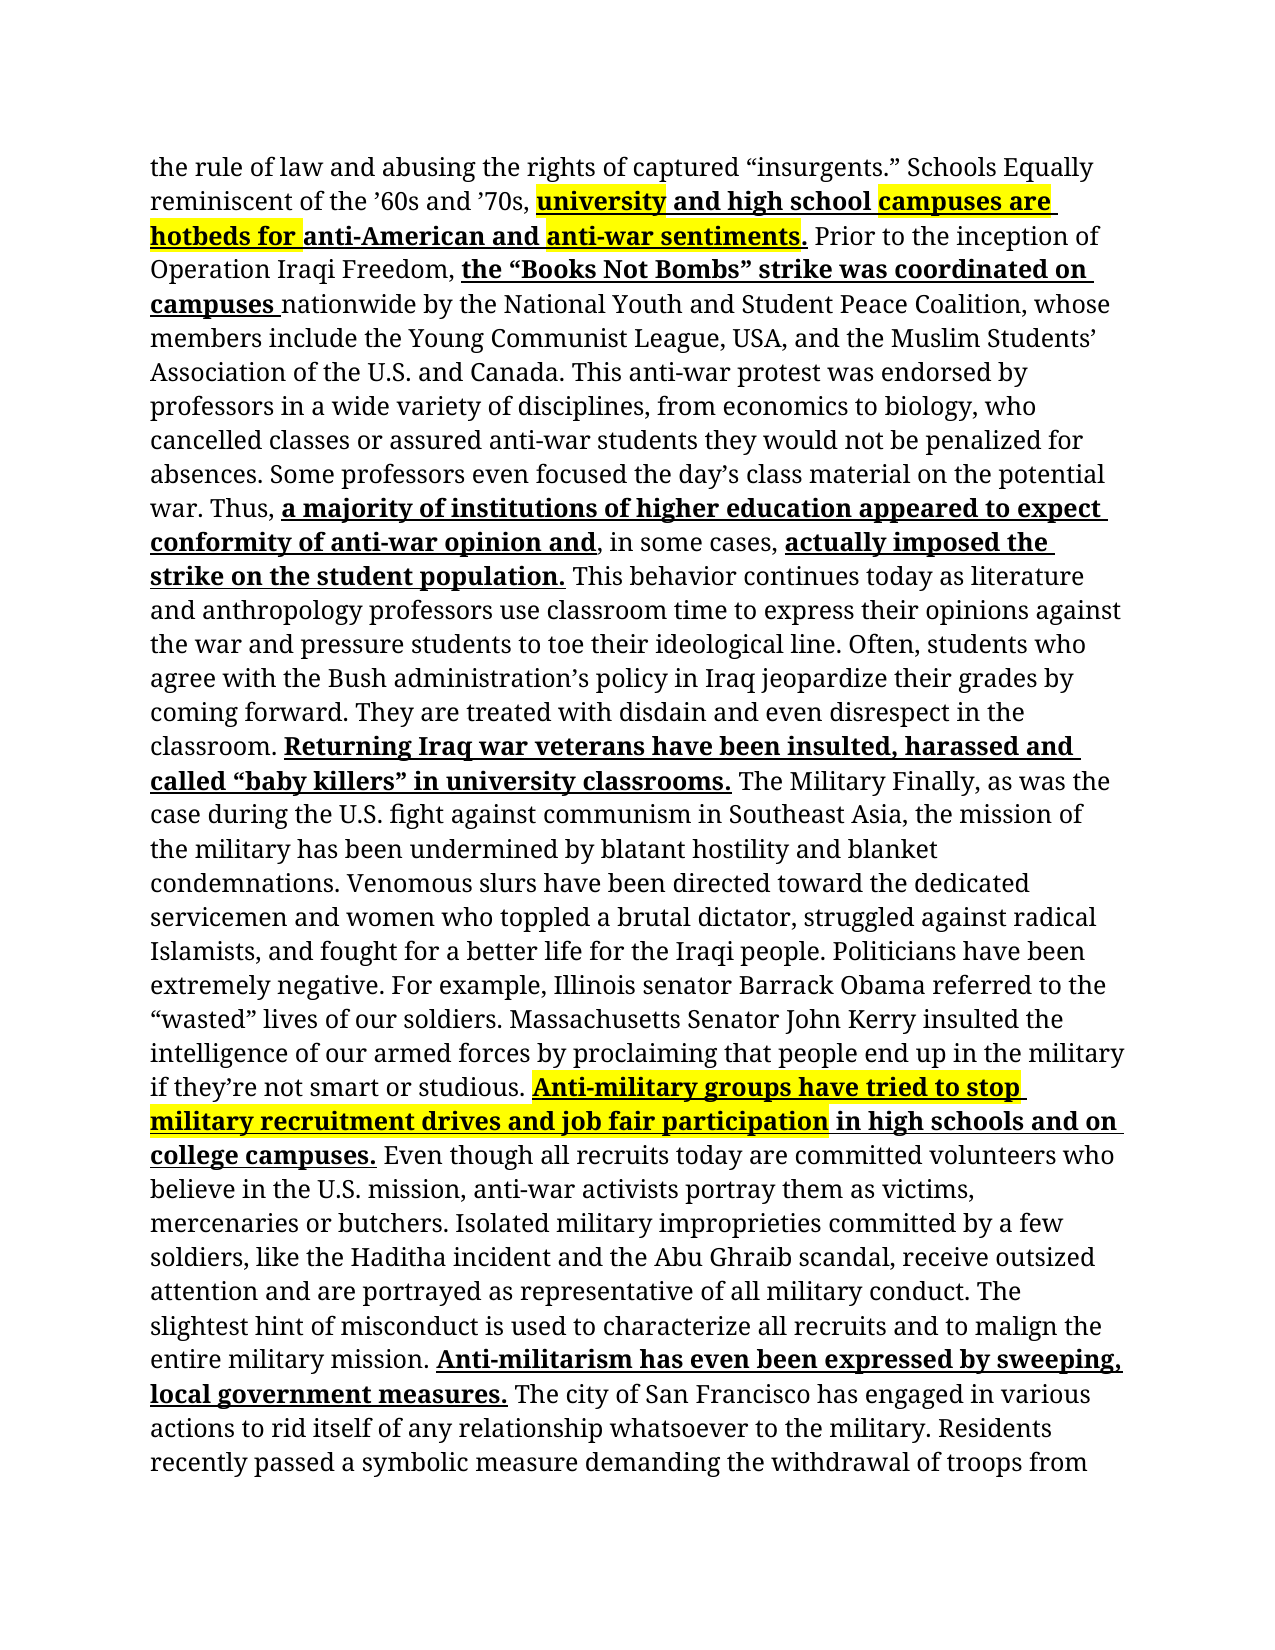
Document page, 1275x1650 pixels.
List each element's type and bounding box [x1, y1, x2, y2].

text [150, 150, 1125, 1478]
